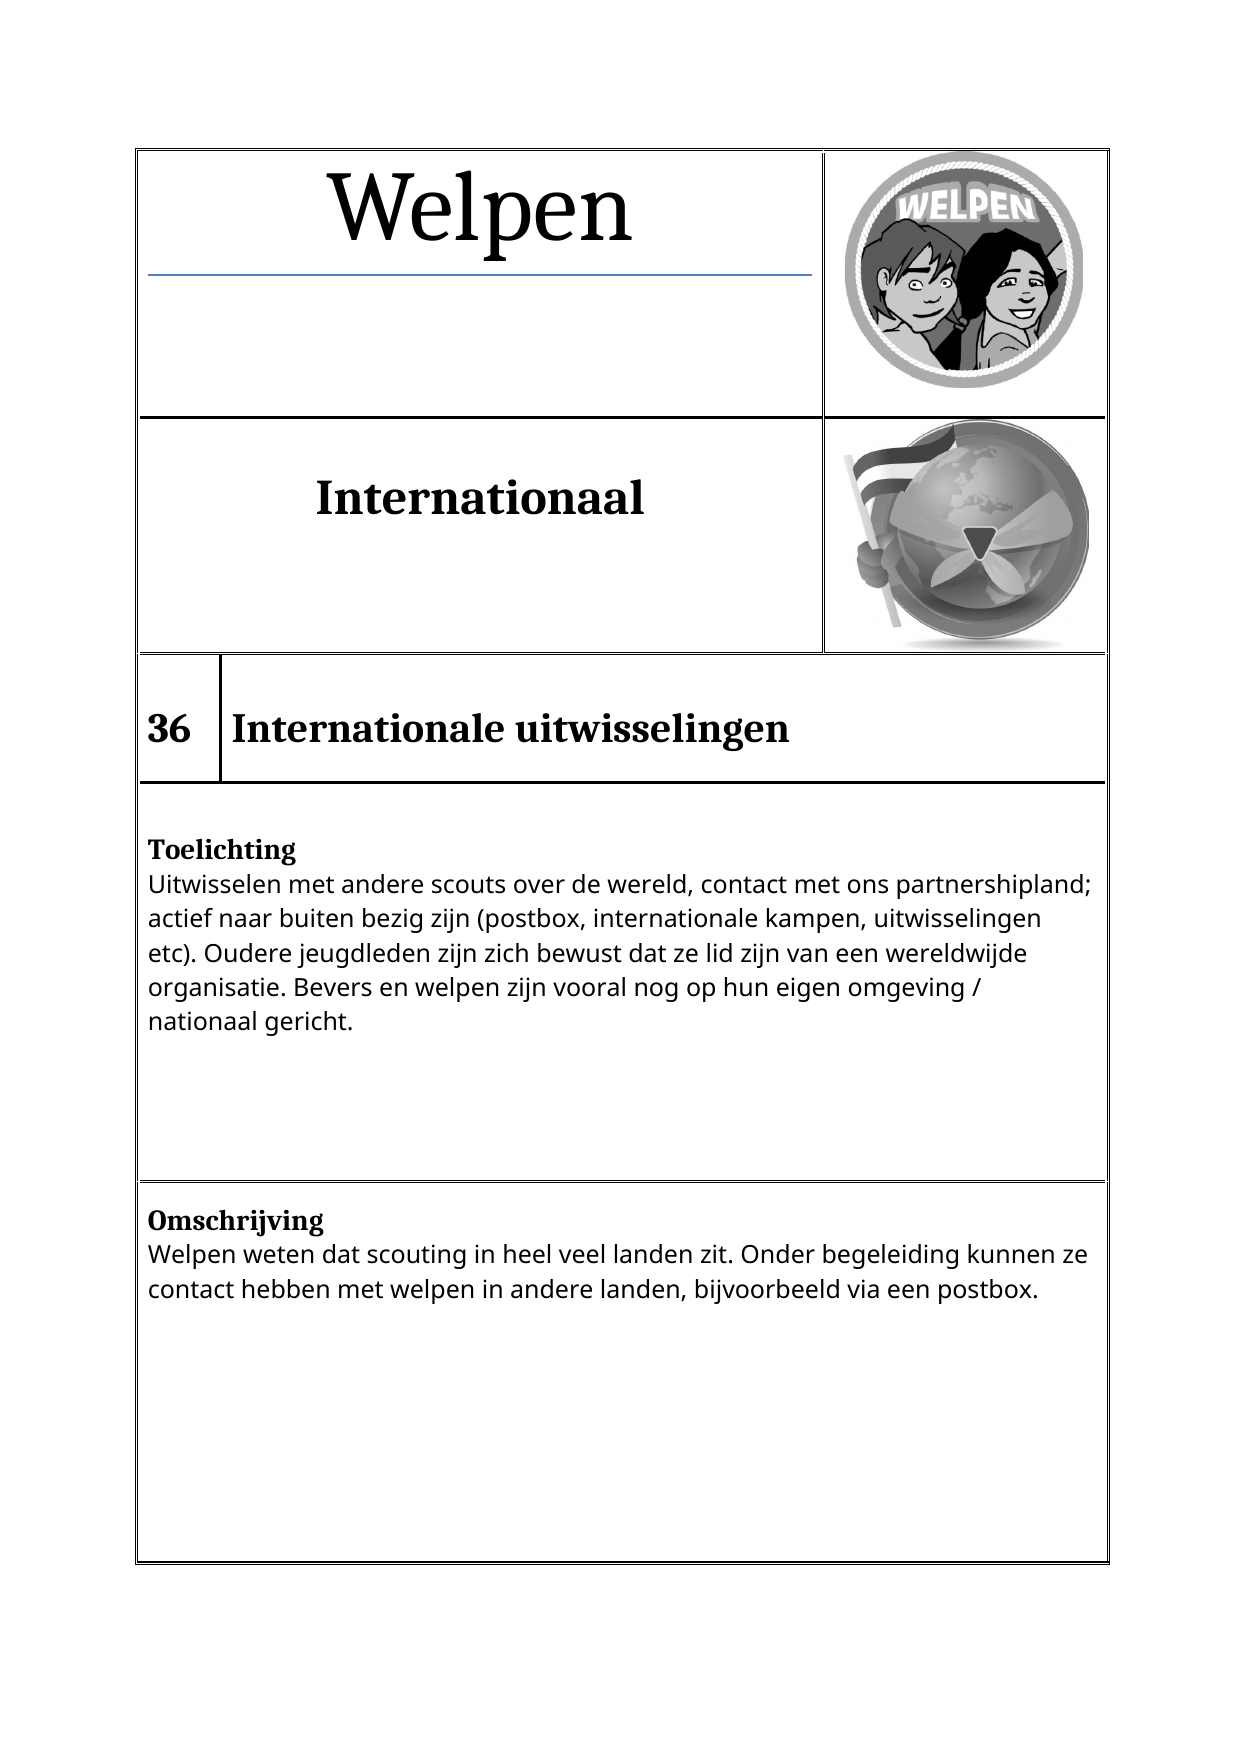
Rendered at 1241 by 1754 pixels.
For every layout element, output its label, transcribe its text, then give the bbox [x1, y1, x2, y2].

table_header Welpen [138, 151, 824, 416]
table_cell Internationaal [138, 416, 822, 651]
table_cell [1089, 416, 1107, 651]
table_cell Toelichting Uitwisselen met andere scouts over de wereld, contact met ons partnershipland; actief naar buiten bezig zijn (postbox, internationale kampen, uitwisselingen etc). Oudere jeugdleden zijn zich bewust dat ze lid zijn van een wereldwijde organisatie. Bevers en welpen zijn vooral nog op hun eigen omgeving / nationaal gericht. [138, 781, 1107, 1179]
table_cell 36 [138, 651, 220, 781]
picture [843, 419, 1089, 652]
table_cell Omschrijving Welpen weten dat scouting in heel veel landen zit. Onder begeleiding kunnen ze contact hebben met welpen in andere landen, bijvoorbeeld via een postbox. [138, 1180, 1107, 1561]
table_cell [825, 419, 843, 651]
table_cell Internationale uitwisselingen [222, 651, 1107, 781]
table_header [824, 151, 1107, 416]
